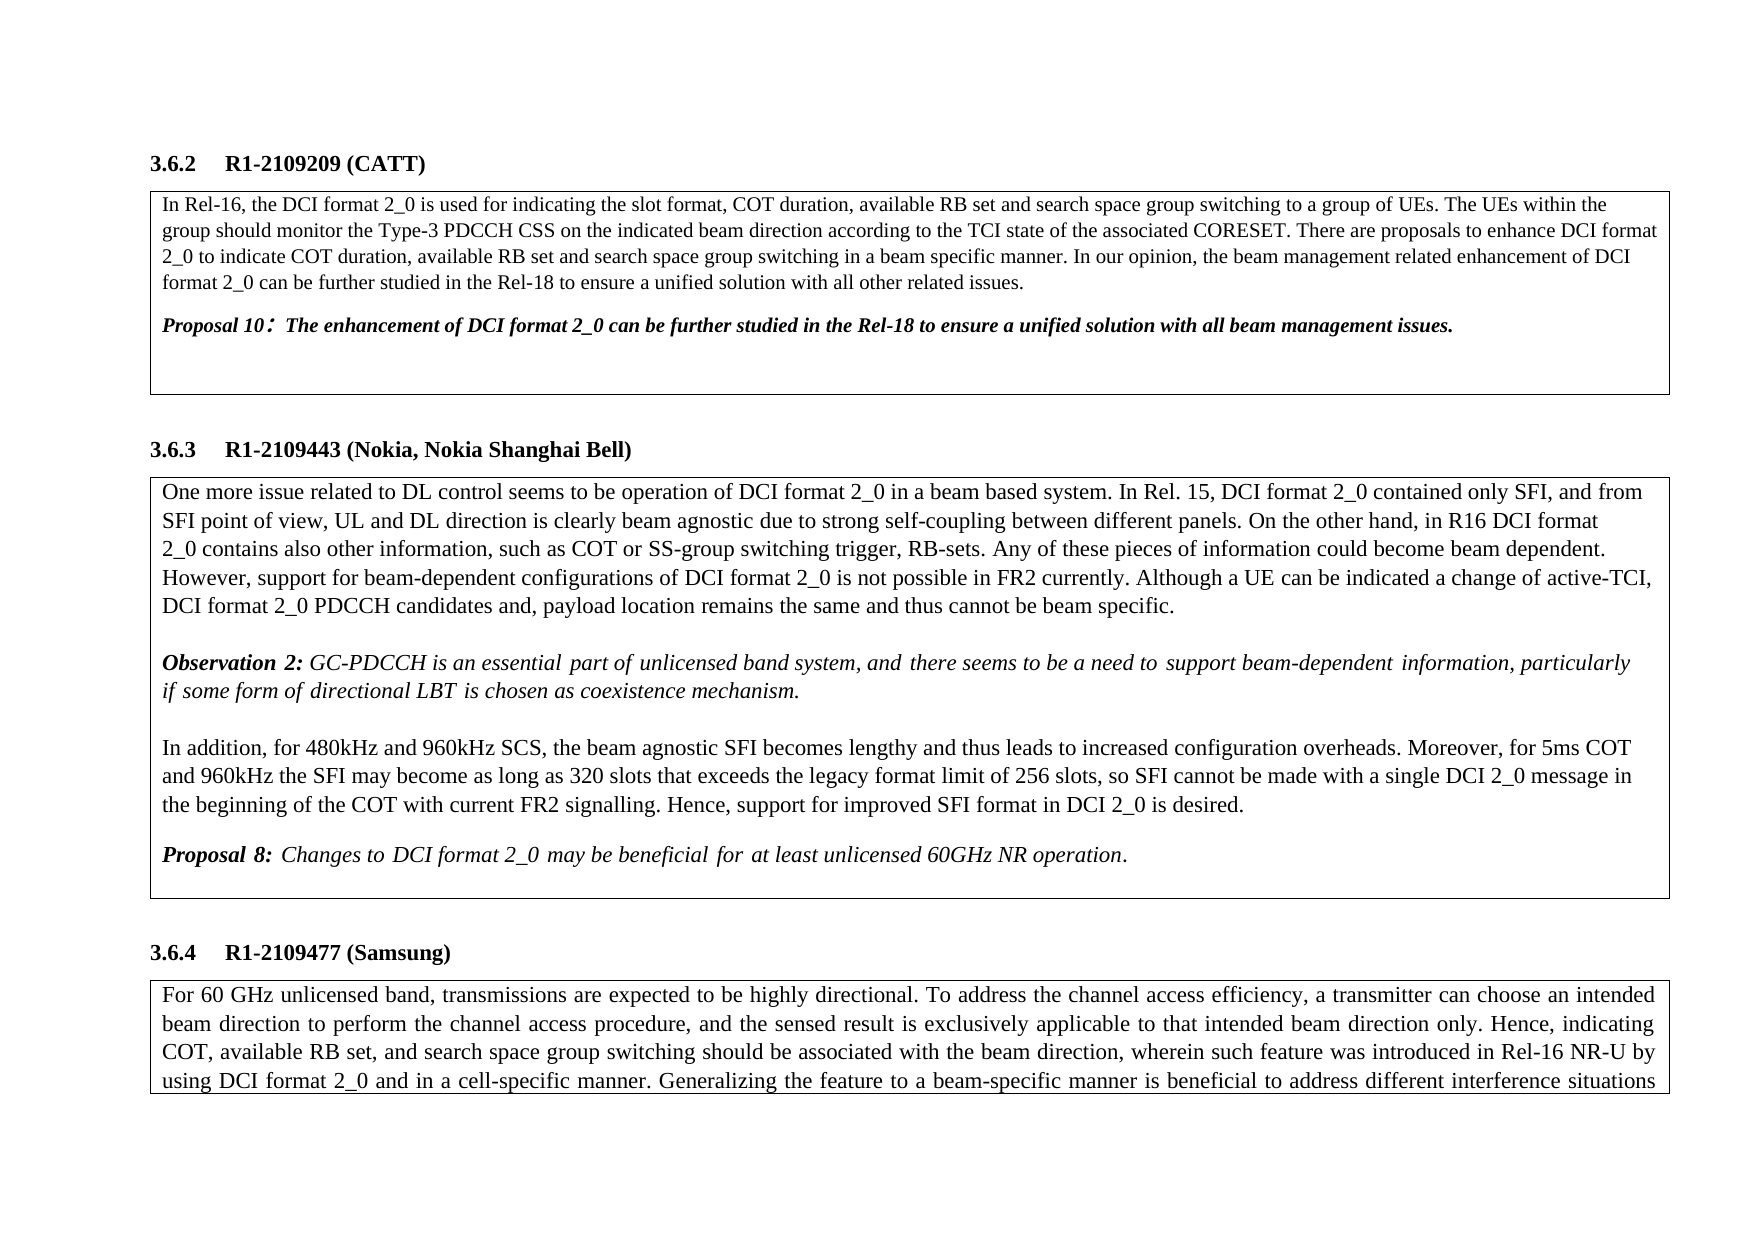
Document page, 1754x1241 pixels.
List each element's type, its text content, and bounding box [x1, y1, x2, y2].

subtitle R1-2109477 (Samsung) [150, 939, 1604, 966]
table_header One more issue related to DL control seems to be operation of DCI format 2_0 in a beam based system. In Rel. 15, DCI format 2_0 contained only SFI, and from SFI point of view, UL and DL direction is clearly beam agnostic due to strong self-coupling between different panels. On the other hand, in R16 DCI format 2_0 contains also other information, such as COT or SS-group switching trigger, RB-sets. Any of these pieces of information could become beam dependent. However, support for beam-dependent configurations of DCI format 2_0 is not possible in FR2 currently. Although a UE can be indicated a change of active-TCI, DCI format 2_0 PDCCH candidates and, payload location remains the same and thus cannot be beam specific. Observation 2: GC-PDCCH is an essential part of unlicensed band system, and there seems to be a need to support beam-dependent information, particularly if some form of directional LBT is chosen as coexistence mechanism. In addition, for 480kHz and 960kHz SCS, the beam agnostic SFI becomes lengthy and thus leads to increased configuration overheads. Moreover, for 5ms COT and 960kHz the SFI may become as long as 320 slots that exceeds the legacy format limit of 256 slots, so SFI cannot be made with a single DCI 2_0 message in the beginning of the COT with current FR2 signalling. Hence, support for improved SFI format in DCI 2_0 is desired. Proposal 8: Changes to DCI format 2_0 may be beneficial for at least unlicensed 60GHz NR operation. [151, 478, 1669, 897]
subtitle R1-2109209 (CATT) [150, 150, 1604, 176]
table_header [151, 981, 1669, 1093]
table_header In Rel-16, the DCI format 2_0 is used for indicating the slot format, COT duration, available RB set and search space group switching to a group of UEs. The UEs within the group should monitor the Type-3 PDCCH CSS on the indicated beam direction according to the TCI state of the associated CORESET. There are proposals to enhance DCI format 2_0 to indicate COT duration, available RB set and search space group switching in a beam specific manner. In our opinion, the beam management related enhancement of DCI format 2_0 can be further studied in the Rel-18 to ensure a unified solution with all other related issues. Proposal 10：The enhancement of DCI format 2_0 can be further studied in the Rel-18 to ensure a unified solution with all beam management issues. [151, 192, 1669, 394]
subtitle R1-2109443 (Nokia, Nokia Shanghai Bell) [150, 436, 1604, 463]
